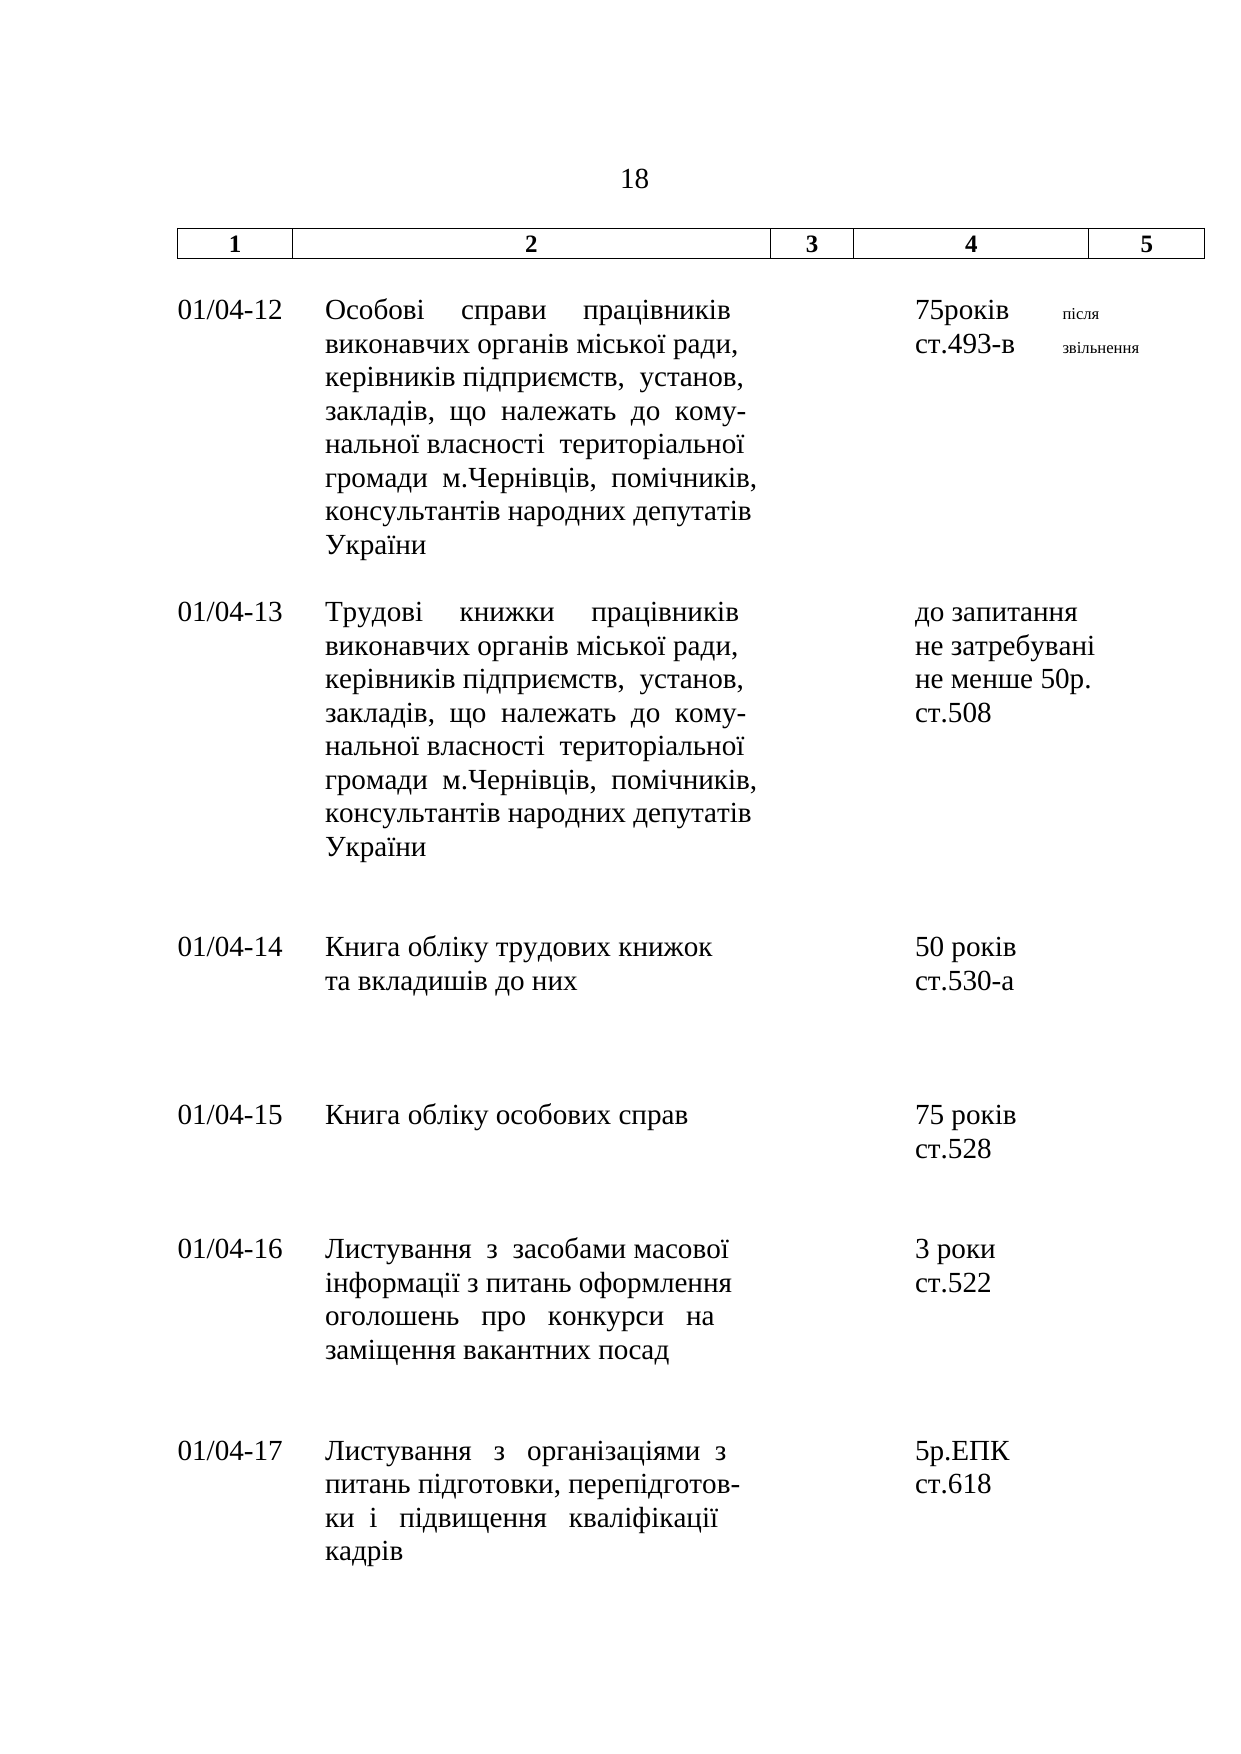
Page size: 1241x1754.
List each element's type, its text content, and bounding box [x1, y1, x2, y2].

text 01/04-16 Листування з засобами масової 3 роки [177, 1231, 1152, 1265]
text 01/04-13 Трудові книжки працівників до запитання [177, 594, 1152, 628]
text консультантів народних депутатів [177, 493, 1152, 527]
text громади м.Чернівців, помічників, [177, 460, 1152, 493]
text закладів, що належать до кому- [177, 393, 1152, 426]
text громади м.Чернівців, помічників, [177, 762, 1152, 795]
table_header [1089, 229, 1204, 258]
text та вкладишів до них ст.530-а [177, 963, 1152, 997]
table_header 1 [178, 229, 292, 258]
text України [177, 829, 1152, 862]
table_header 2 [293, 229, 770, 258]
text 01/04-12 Особові справи працівників 75років після [177, 292, 1152, 326]
text 18 [177, 161, 1152, 194]
table_header 4 [854, 229, 1088, 258]
text оголошень про конкурси на [177, 1298, 1152, 1332]
text 01/04-17 Листування з організаціями з 5р.ЕПК [177, 1433, 1152, 1466]
text керівників підприємств, установ, [177, 359, 1152, 393]
text виконавчих органів міської ради, ст.493-в звільнення [177, 326, 1152, 359]
text 01/04-14 Книга обліку трудових книжок 50 років [177, 929, 1152, 963]
text України [177, 527, 1152, 561]
text питань підготовки, перепідготов- ст.618 [177, 1466, 1152, 1500]
text кадрів [177, 1533, 1152, 1567]
text керівників підприємств, установ, не менше 50р. [177, 661, 1152, 695]
table_header 3 [771, 229, 853, 258]
text інформації з питань оформлення ст.522 [177, 1265, 1152, 1298]
text консультантів народних депутатів [177, 795, 1152, 829]
text 01/04-15 Книга обліку особових справ 75 років [177, 1097, 1152, 1131]
text виконавчих органів міської ради, не затребувані [177, 628, 1152, 661]
text ст.528 [177, 1131, 1152, 1164]
text ки і підвищення кваліфікації [177, 1500, 1152, 1533]
text заміщення вакантних посад [177, 1332, 1152, 1366]
text закладів, що належать до кому- ст.508 [177, 695, 1152, 728]
text нальної власності територіальної [177, 426, 1152, 460]
text нальної власності територіальної [177, 728, 1152, 762]
